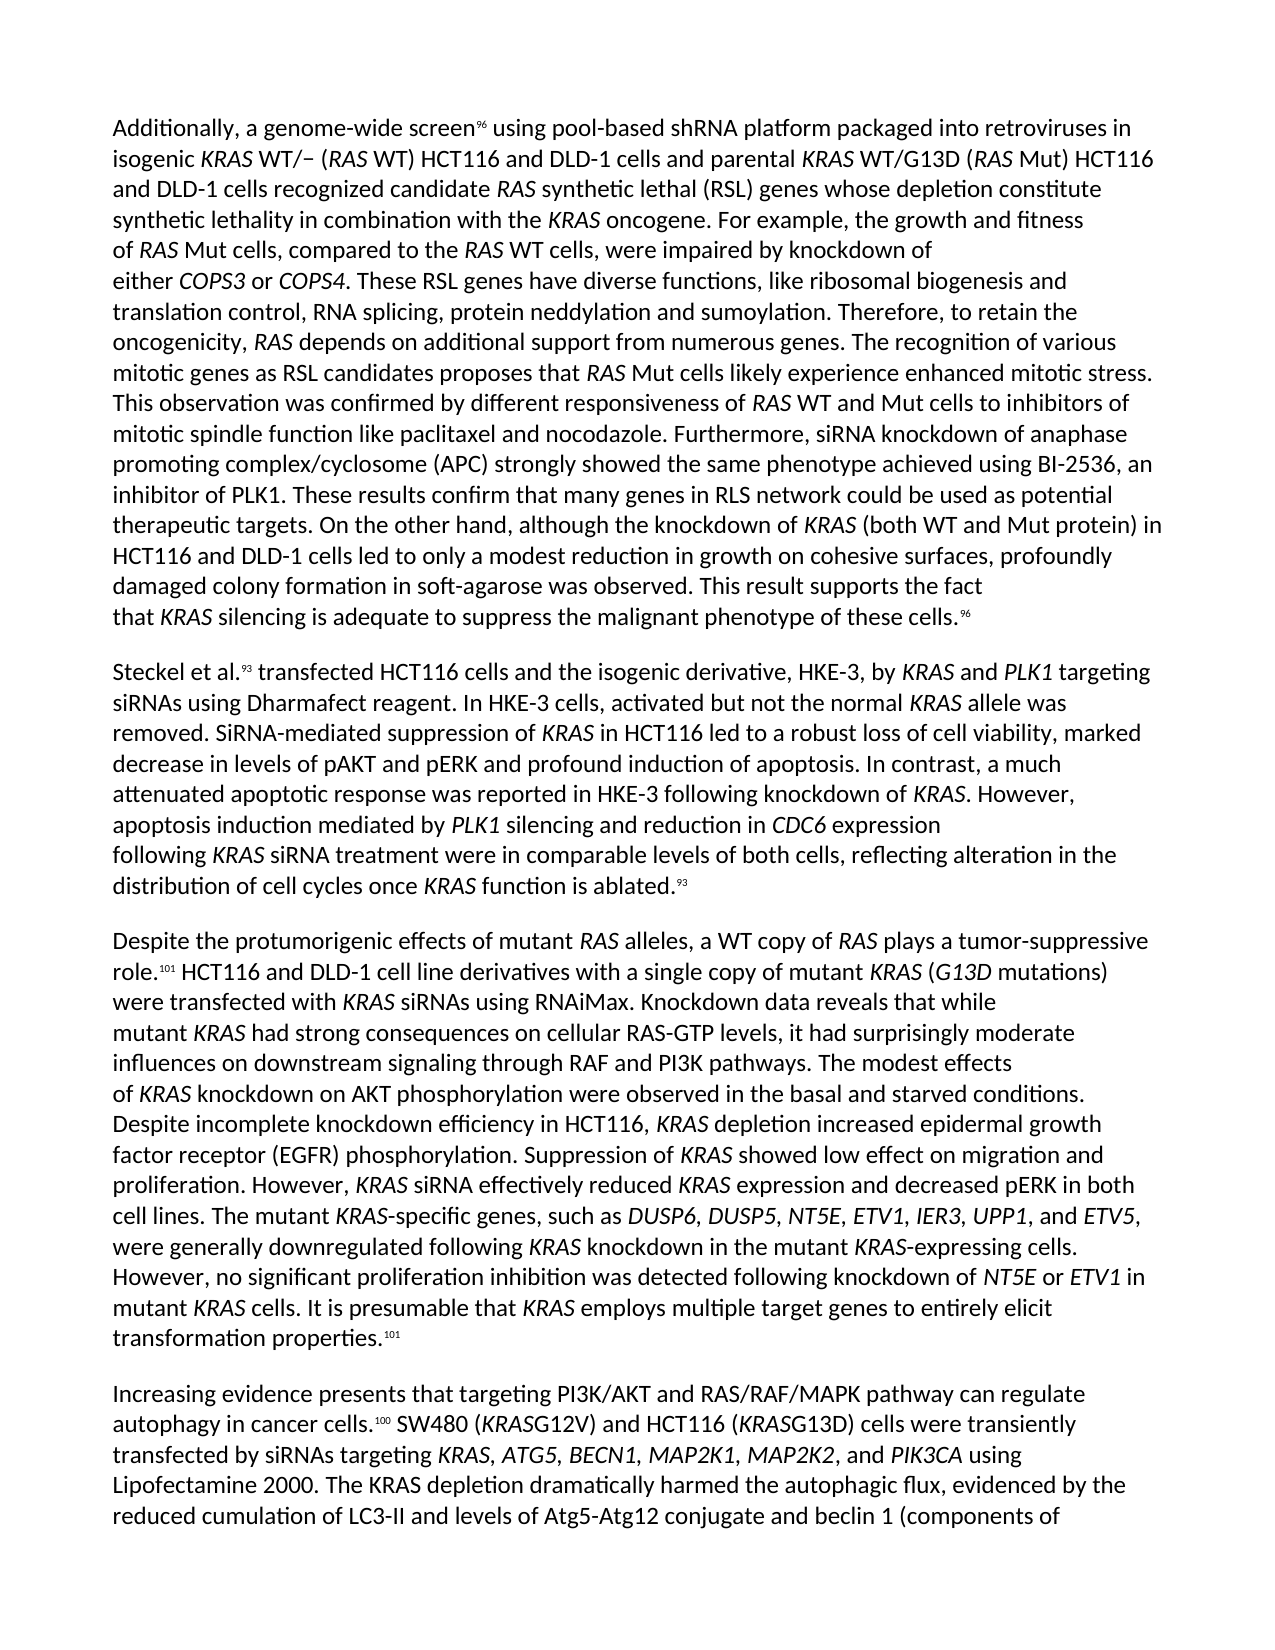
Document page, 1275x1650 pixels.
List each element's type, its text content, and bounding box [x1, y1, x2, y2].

text Steckel et al.93 transfected HCT116 cells and the isogenic derivative, HKE-3, by KRAS and PLK1 targeting siRNAs using Dharmafect reagent. In HKE-3 cells, activated but not the normal KRAS allele was removed. SiRNA-mediated suppression of KRAS in HCT116 led to a robust loss of cell viability, marked decrease in levels of pAKT and pERK and profound induction of apoptosis. In contrast, a much attenuated apoptotic response was reported in HKE-3 following knockdown of KRAS. However, apoptosis induction mediated by PLK1 silencing and reduction in CDC6 expression following KRAS siRNA treatment were in comparable levels of both cells, reflecting alteration in the distribution of cell cycles once KRAS function is ablated.93 [112, 656, 1162, 901]
text Despite the protumorigenic effects of mutant RAS alleles, a WT copy of RAS plays a tumor-suppressive role.101 HCT116 and DLD-1 cell line derivatives with a single copy of mutant KRAS (G13D mutations) were transfected with KRAS siRNAs using RNAiMax. Knockdown data reveals that while mutant KRAS had strong consequences on cellular RAS-GTP levels, it had surprisingly moderate influences on downstream signaling through RAF and PI3K pathways. The modest effects of KRAS knockdown on AKT phosphorylation were observed in the basal and starved conditions. Despite incomplete knockdown efficiency in HCT116, KRAS depletion increased epidermal growth factor receptor (EGFR) phosphorylation. Suppression of KRAS showed low effect on migration and proliferation. However, KRAS siRNA effectively reduced KRAS expression and decreased pERK in both cell lines. The mutant KRAS-specific genes, such as DUSP6, DUSP5, NT5E, ETV1, IER3, UPP1, and ETV5, were generally downregulated following KRAS knockdown in the mutant KRAS-expressing cells. However, no significant proliferation inhibition was detected following knockdown of NT5E or ETV1 in mutant KRAS cells. It is presumable that KRAS employs multiple target genes to entirely elicit transformation properties.101 [112, 926, 1162, 1353]
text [112, 1378, 1162, 1530]
text Additionally, a genome-wide screen96 using pool-based shRNA platform packaged into retroviruses in isogenic KRAS WT/− (RAS WT) HCT116 and DLD-1 cells and parental KRAS WT/G13D (RAS Mut) HCT116 and DLD-1 cells recognized candidate RAS synthetic lethal (RSL) genes whose depletion constitute synthetic lethality in combination with the KRAS oncogene. For example, the growth and fitness of RAS Mut cells, compared to the RAS WT cells, were impaired by knockdown of either COPS3 or COPS4. These RSL genes have diverse functions, like ribosomal biogenesis and translation control, RNA splicing, protein neddylation and sumoylation. Therefore, to retain the oncogenicity, RAS depends on additional support from numerous genes. The recognition of various mitotic genes as RSL candidates proposes that RAS Mut cells likely experience enhanced mitotic stress. This observation was confirmed by different responsiveness of RAS WT and Mut cells to inhibitors of mitotic spindle function like paclitaxel and nocodazole. Furthermore, siRNA knockdown of anaphase promoting complex/cyclosome (APC) strongly showed the same phenotype achieved using BI-2536, an inhibitor of PLK1. These results confirm that many genes in RLS network could be used as potential therapeutic targets. On the other hand, although the knockdown of KRAS (both WT and Mut protein) in HCT116 and DLD-1 cells led to only a modest reduction in growth on cohesive surfaces, profoundly damaged colony formation in soft-agarose was observed. This result supports the fact that KRAS silencing is adequate to suppress the malignant phenotype of these cells.96 [112, 112, 1162, 631]
